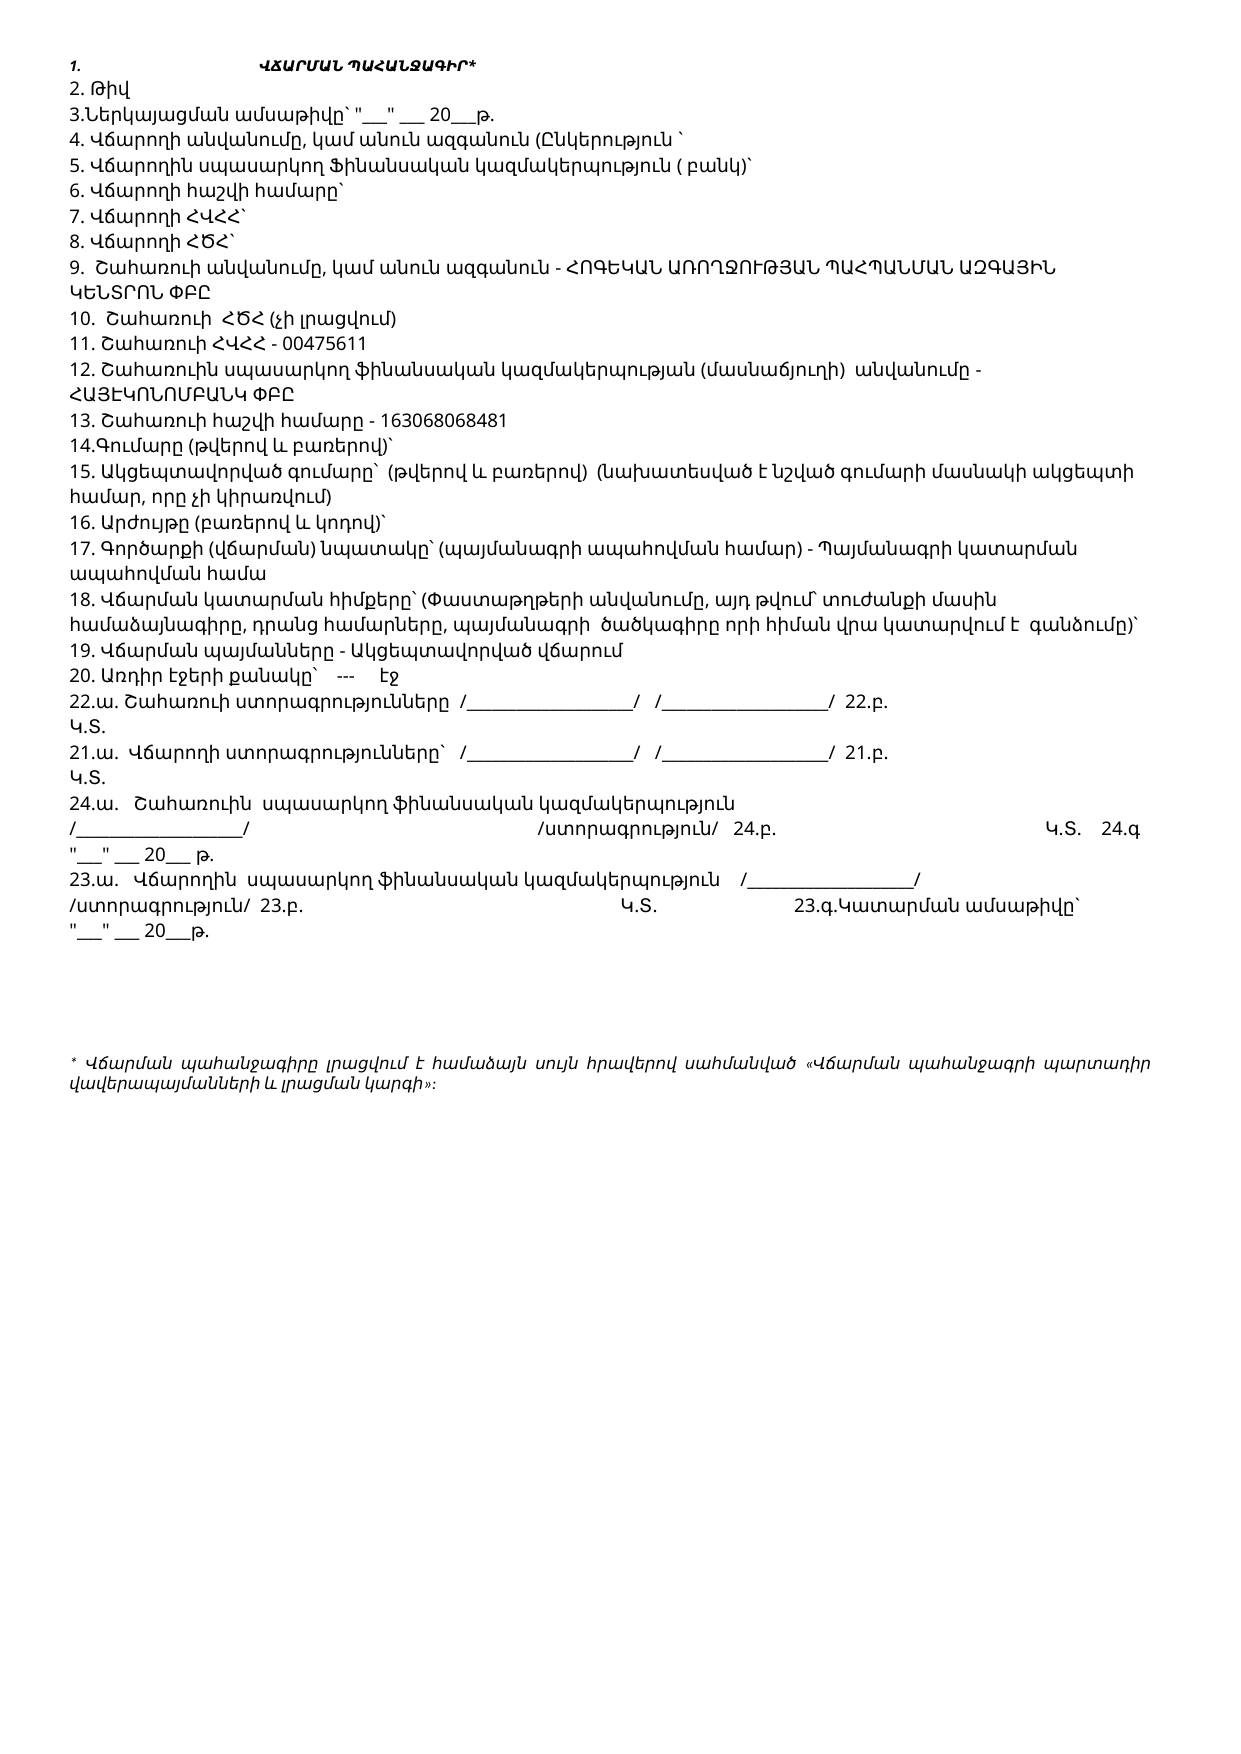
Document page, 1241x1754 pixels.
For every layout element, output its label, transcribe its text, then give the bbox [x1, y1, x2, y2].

text * Վճարման պահանջագիրը լրացվում է համաձայն սույն հրավերով սահմանված «Վճարման պահանջագրի պարտադիր վավերապայմանների և լրացման կարգի»: [69, 1053, 1152, 1094]
